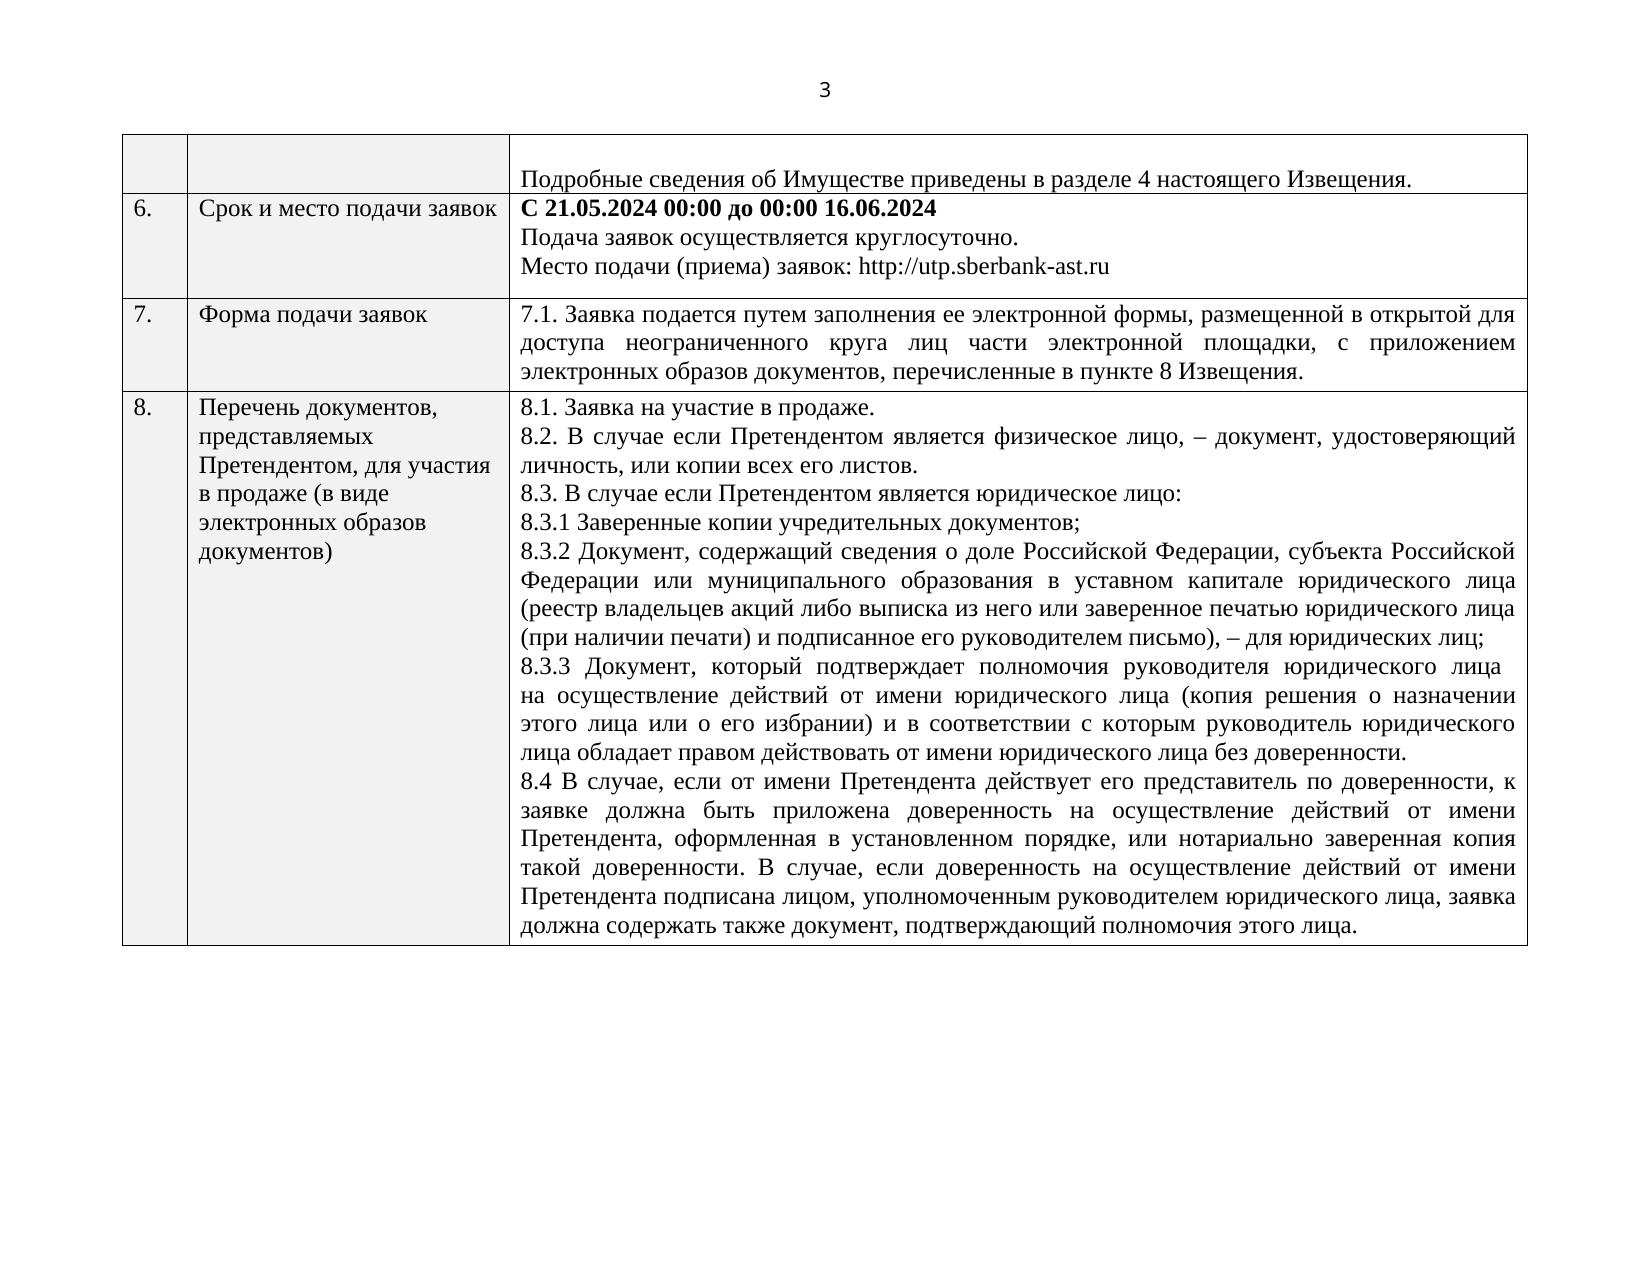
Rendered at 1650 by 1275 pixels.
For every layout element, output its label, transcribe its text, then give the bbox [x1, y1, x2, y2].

table_cell Форма подачи заявок [188, 299, 509, 391]
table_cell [188, 135, 509, 192]
table_cell [123, 299, 187, 391]
table_cell [123, 135, 187, 192]
table_cell 7.1. Заявка подается путем заполнения ее электронной формы, размещенной в открытой для доступа неограниченного круга лиц части электронной площадки, с приложением электронных образов документов, перечисленные в пункте 8 Извещения. [510, 299, 1527, 391]
table_cell [123, 392, 187, 945]
table_cell 8.1. Заявка на участие в продаже. 8.2. В случае если Претендентом является физическое лицо, – документ, удостоверяющий личность, или копии всех его листов. 8.3. В случае если Претендентом является юридическое лицо: 8.3.1 Заверенные копии учредительных документов; 8.3.2 Документ, содержащий сведения о доле Российской Федерации, субъекта Российской Федерации или муниципального образования в уставном капитале юридического лица (реестр владельцев акций либо выписка из него или заверенное печатью юридического лица (при наличии печати) и подписанное его руководителем письмо), – для юридических лиц; 8.3.3 Документ, который подтверждает полномочия руководителя юридического лица на осуществление действий от имени юридического лица (копия решения о назначении этого лица или о его избрании) и в соответствии с которым руководитель юридического лица обладает правом действовать от имени юридического лица без доверенности. 8.4 В случае, если от имени Претендента действует его представитель по доверенности, к заявке должна быть приложена доверенность на осуществление действий от имени Претендента, оформленная в установленном порядке, или нотариально заверенная копия такой доверенности. В случае, если доверенность на осуществление действий от имени Претендента подписана лицом, уполномоченным руководителем юридического лица, заявка должна содержать также документ, подтверждающий полномочия этого лица. [510, 392, 1527, 945]
table_cell Срок и место подачи заявок [188, 194, 509, 298]
table_cell С 21.05.2024 00:00 до 00:00 16.06.2024 Подача заявок осуществляется круглосуточно. Место подачи (приема) заявок: http://utp.sberbank-ast.ru [510, 194, 1527, 298]
table_cell Перечень документов, представляемых Претендентом, для участия в продаже (в виде электронных образов документов) [188, 392, 509, 945]
table_cell [123, 194, 187, 298]
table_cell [510, 135, 1527, 192]
